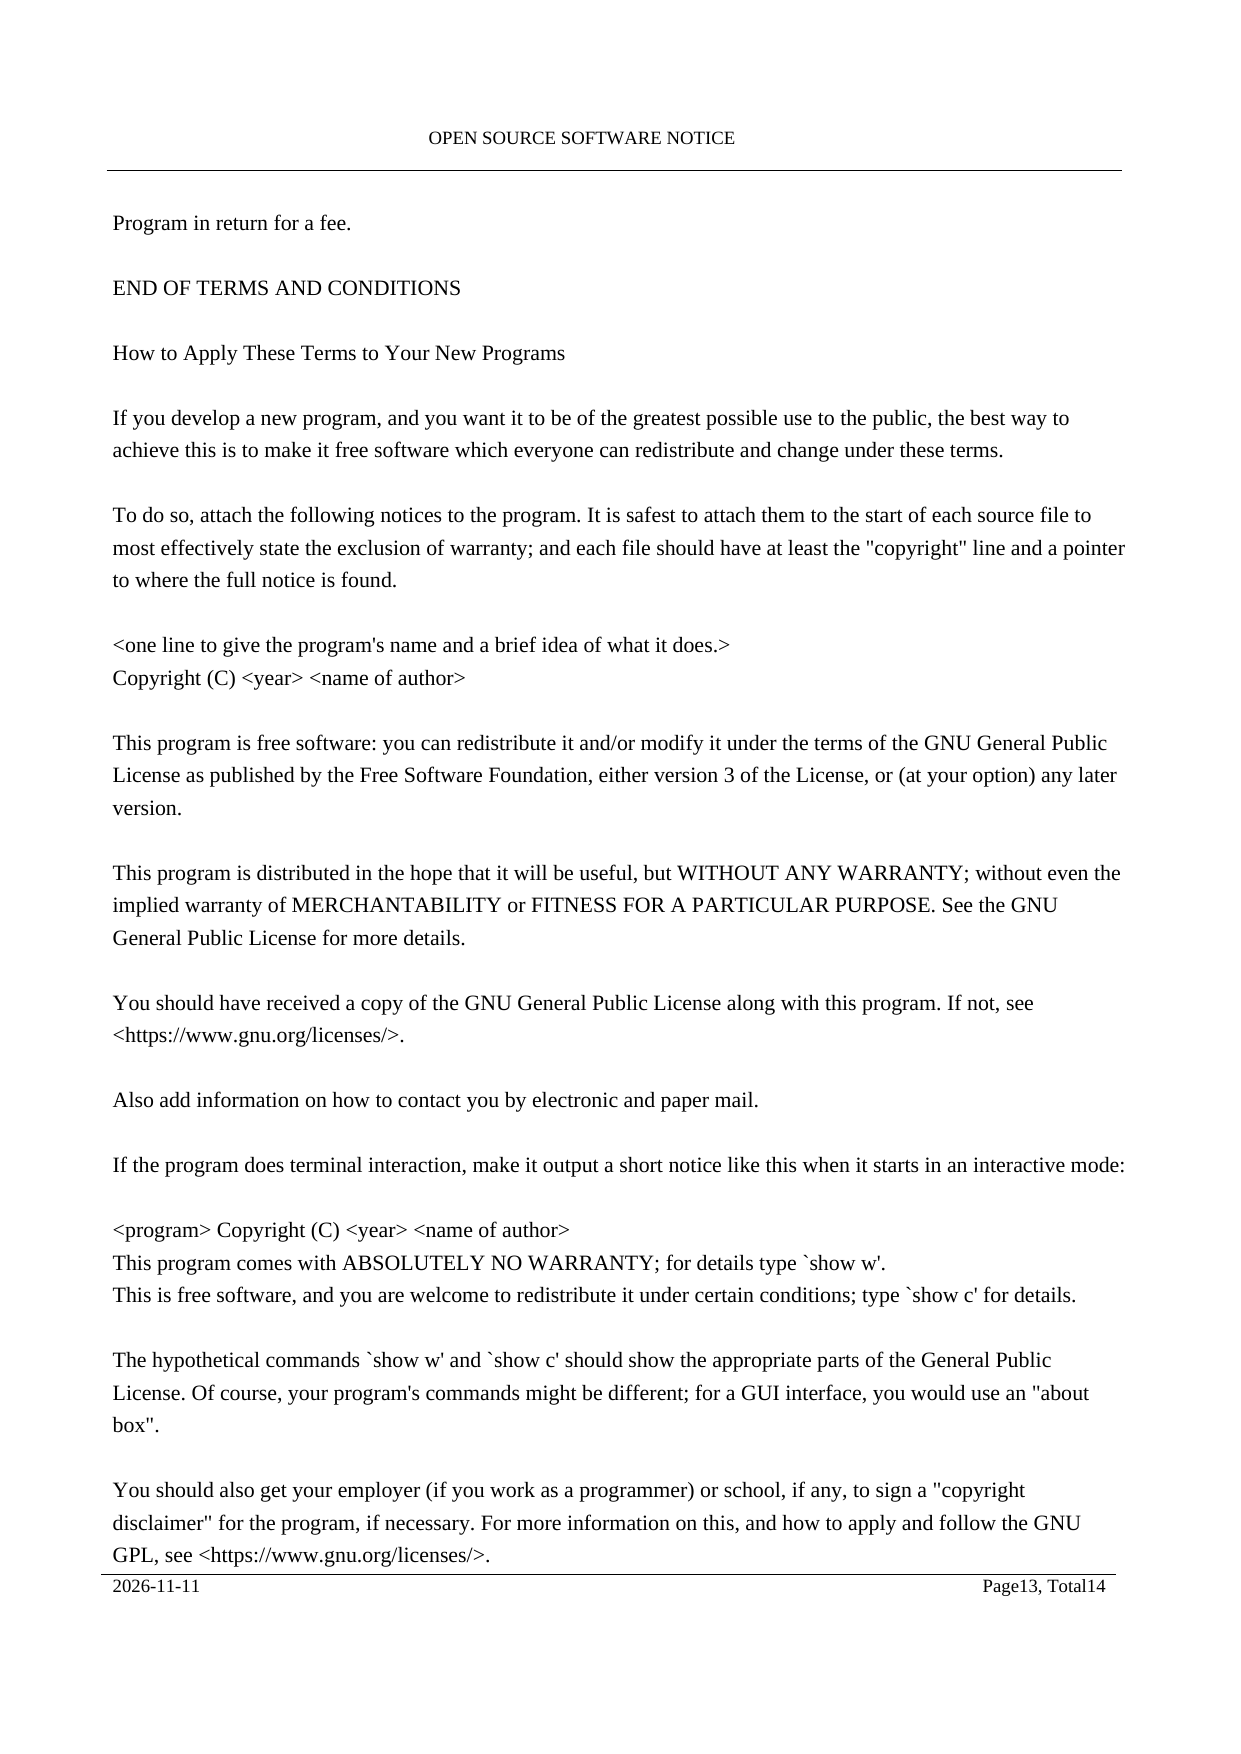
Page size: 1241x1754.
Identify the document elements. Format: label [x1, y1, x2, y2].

text [112, 206, 1128, 1571]
